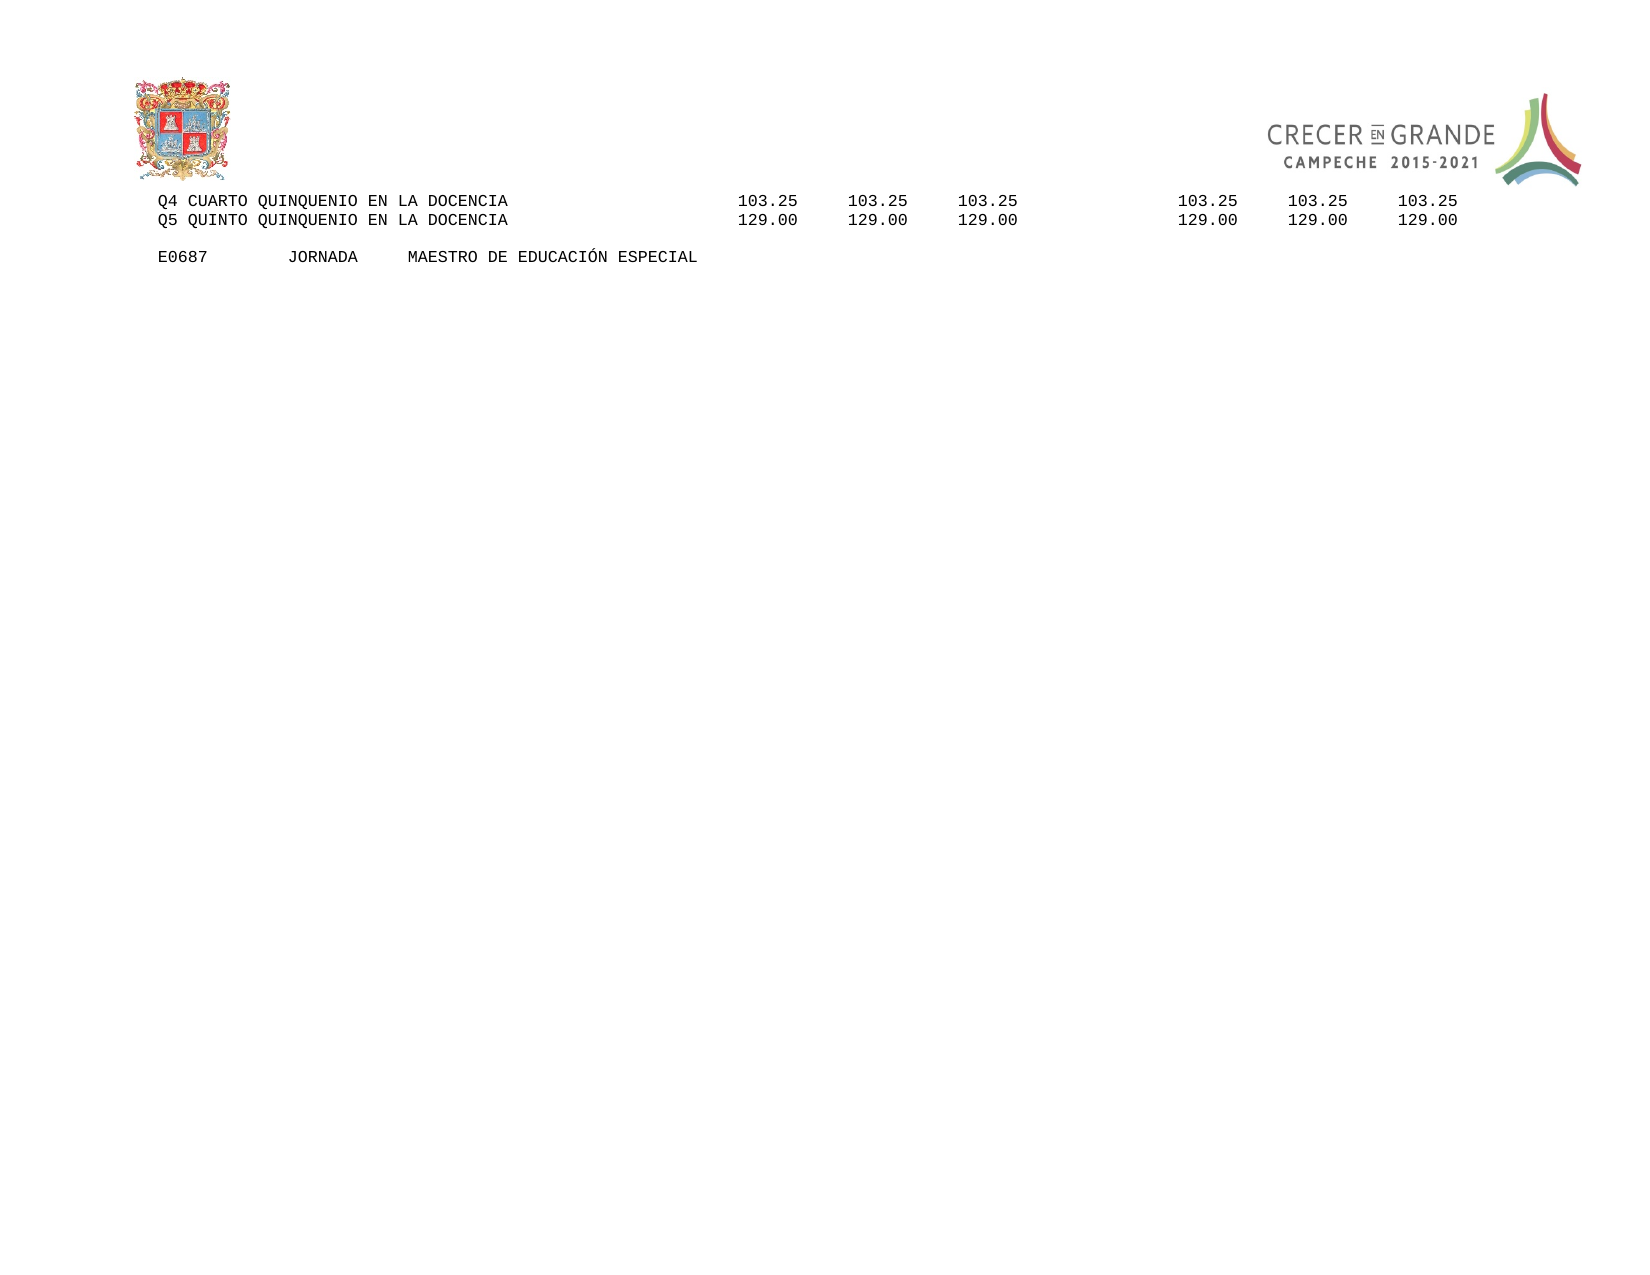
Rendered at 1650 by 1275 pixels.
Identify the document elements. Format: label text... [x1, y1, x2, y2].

text E0687 JORNADA MAESTRO DE EDUCACIÓN ESPECIAL [148, 249, 1502, 268]
picture [1262, 87, 1586, 190]
text Q4 CUARTO QUINQUENIO EN LA DOCENCIA 103.25 103.25 103.25 103.25 103.25 103.25 [148, 192, 1502, 211]
text Q5 QUINTO QUINQUENIO EN LA DOCENCIA 129.00 129.00 129.00 129.00 129.00 129.00 [148, 211, 1502, 230]
picture [133, 77, 231, 181]
